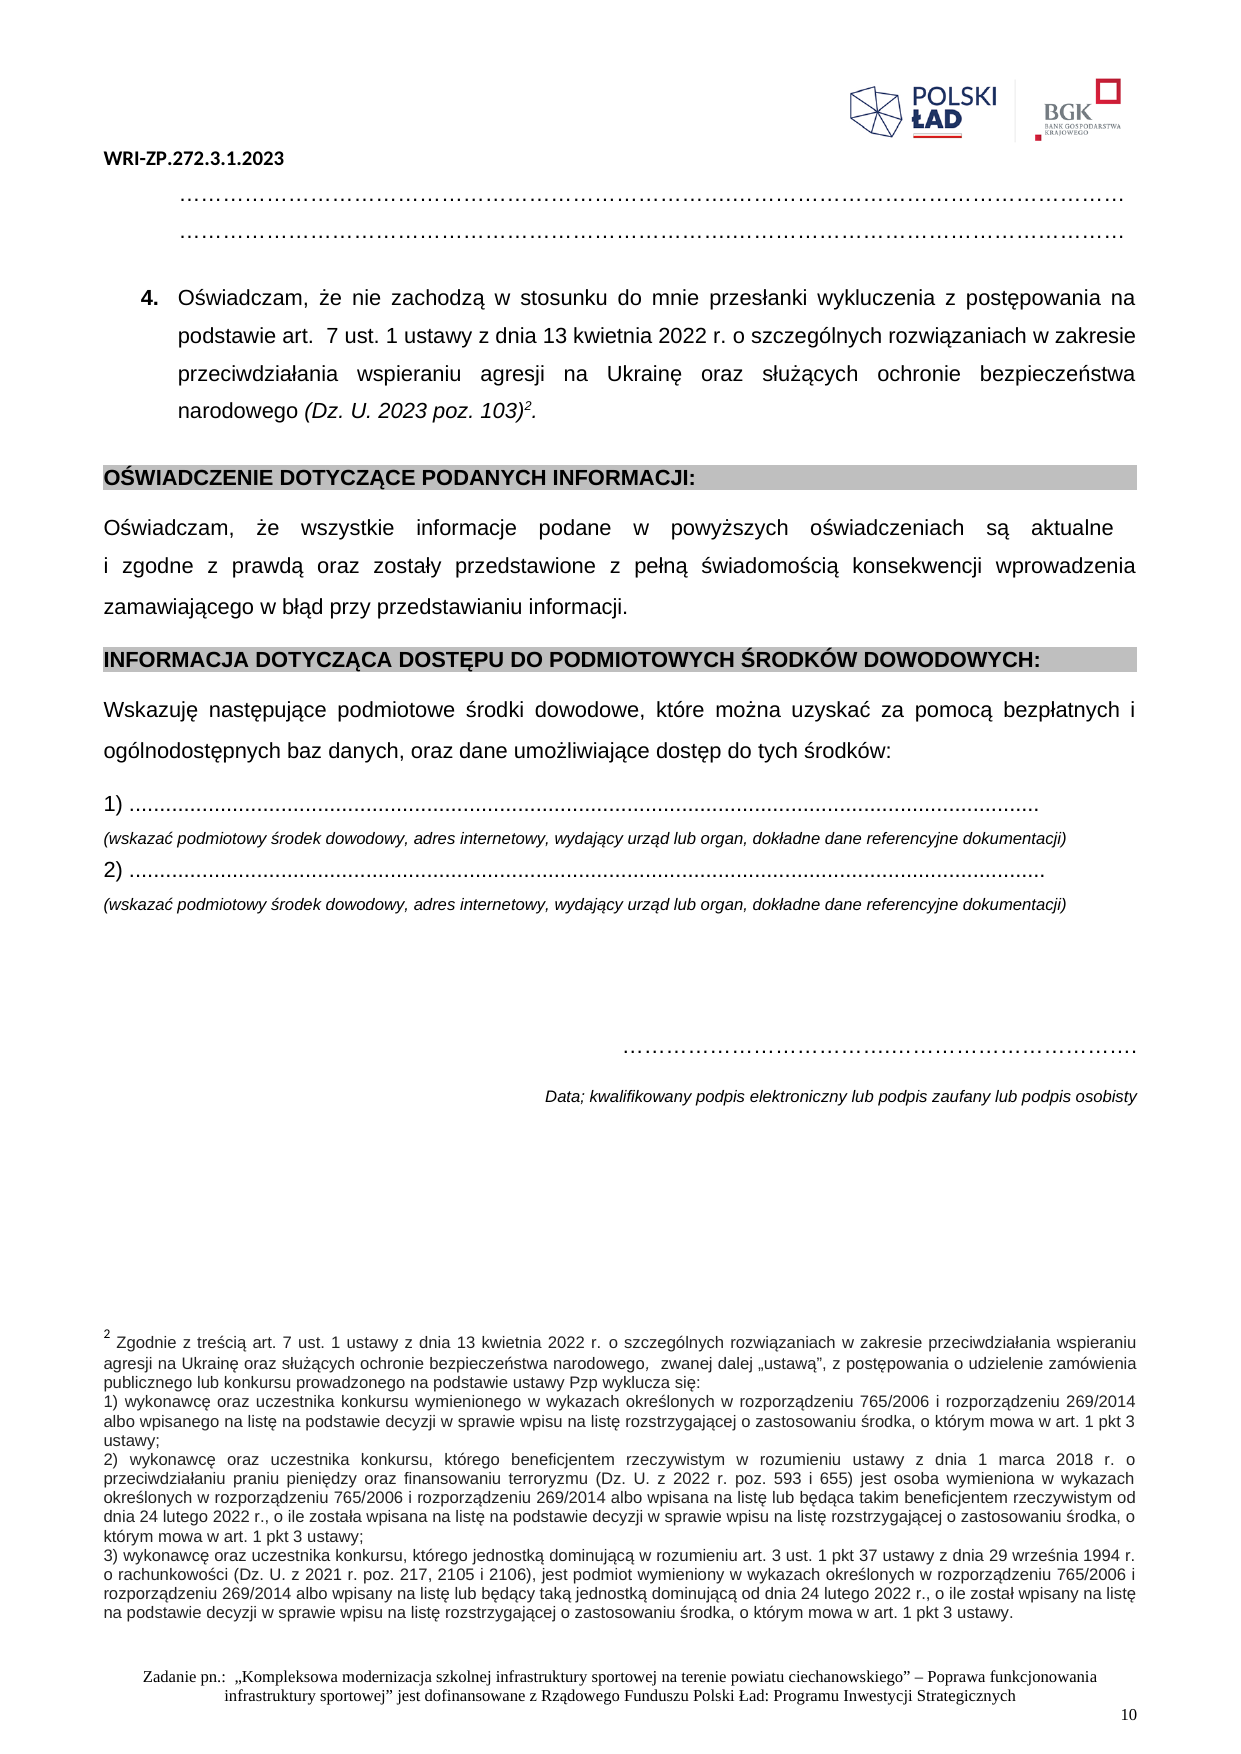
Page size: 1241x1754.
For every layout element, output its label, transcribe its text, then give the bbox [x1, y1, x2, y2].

text Oświadczam, że wszystkie informacje podane w powyższych oświadczeniach są aktualne i zgodne z prawdą oraz zostały przedstawione z pełną świadomością konsekwencji wprowadzenia zamawiającego w błąd przy przedstawianiu informacji. [103, 515, 1137, 620]
text INFORMACJA DOTYCZĄCA DOSTĘPU DO PODMIOTOWYCH ŚRODKÓW DOWODOWYCH: [103, 647, 1137, 672]
text Data; kwalifikowany podpis elektroniczny lub podpis zaufany lub podpis osobisty [103, 1087, 1137, 1106]
text ………………………………………………………………….……………………………………………… [178, 218, 1137, 243]
text Wskazuję następujące podmiotowe środki dowodowe, które można uzyskać za pomocą bezpłatnych i ogólnodostępnych baz danych, oraz dane umożliwiające dostęp do tych środków: [103, 697, 1137, 764]
text OŚWIADCZENIE DOTYCZĄCE PODANYCH INFORMACJI: [103, 465, 1137, 490]
text (wskazać podmiotowy środek dowodowy, adres internetowy, wydający urząd lub organ, dokładne dane referencyjne dokumentacji) [103, 895, 1137, 914]
text (wskazać podmiotowy środek dowodowy, adres internetowy, wydający urząd lub organ, dokładne dane referencyjne dokumentacji) [103, 828, 1137, 848]
list Oświadczam, że nie zachodzą w stosunku do mnie przesłanki wykluczenia z postępowania na podstawie art. 7 ust. 1 ustawy z dnia 13 kwietnia 2022 r. o szczególnych rozwiązaniach w zakresie przeciwdziałania wspieraniu agresji na Ukrainę oraz służących ochronie bezpieczeństwa narodowego (Dz. U. 2023 poz. 103). [141, 285, 1137, 423]
text ……………………………….……………………………. [103, 1033, 1137, 1058]
picture [842, 73, 1137, 145]
text ………………………………………………………………….……………………………………………… [178, 181, 1137, 206]
text 1) ...................................................................................................................................................... [103, 791, 1137, 816]
text 2) ....................................................................................................................................................... [103, 857, 1137, 882]
